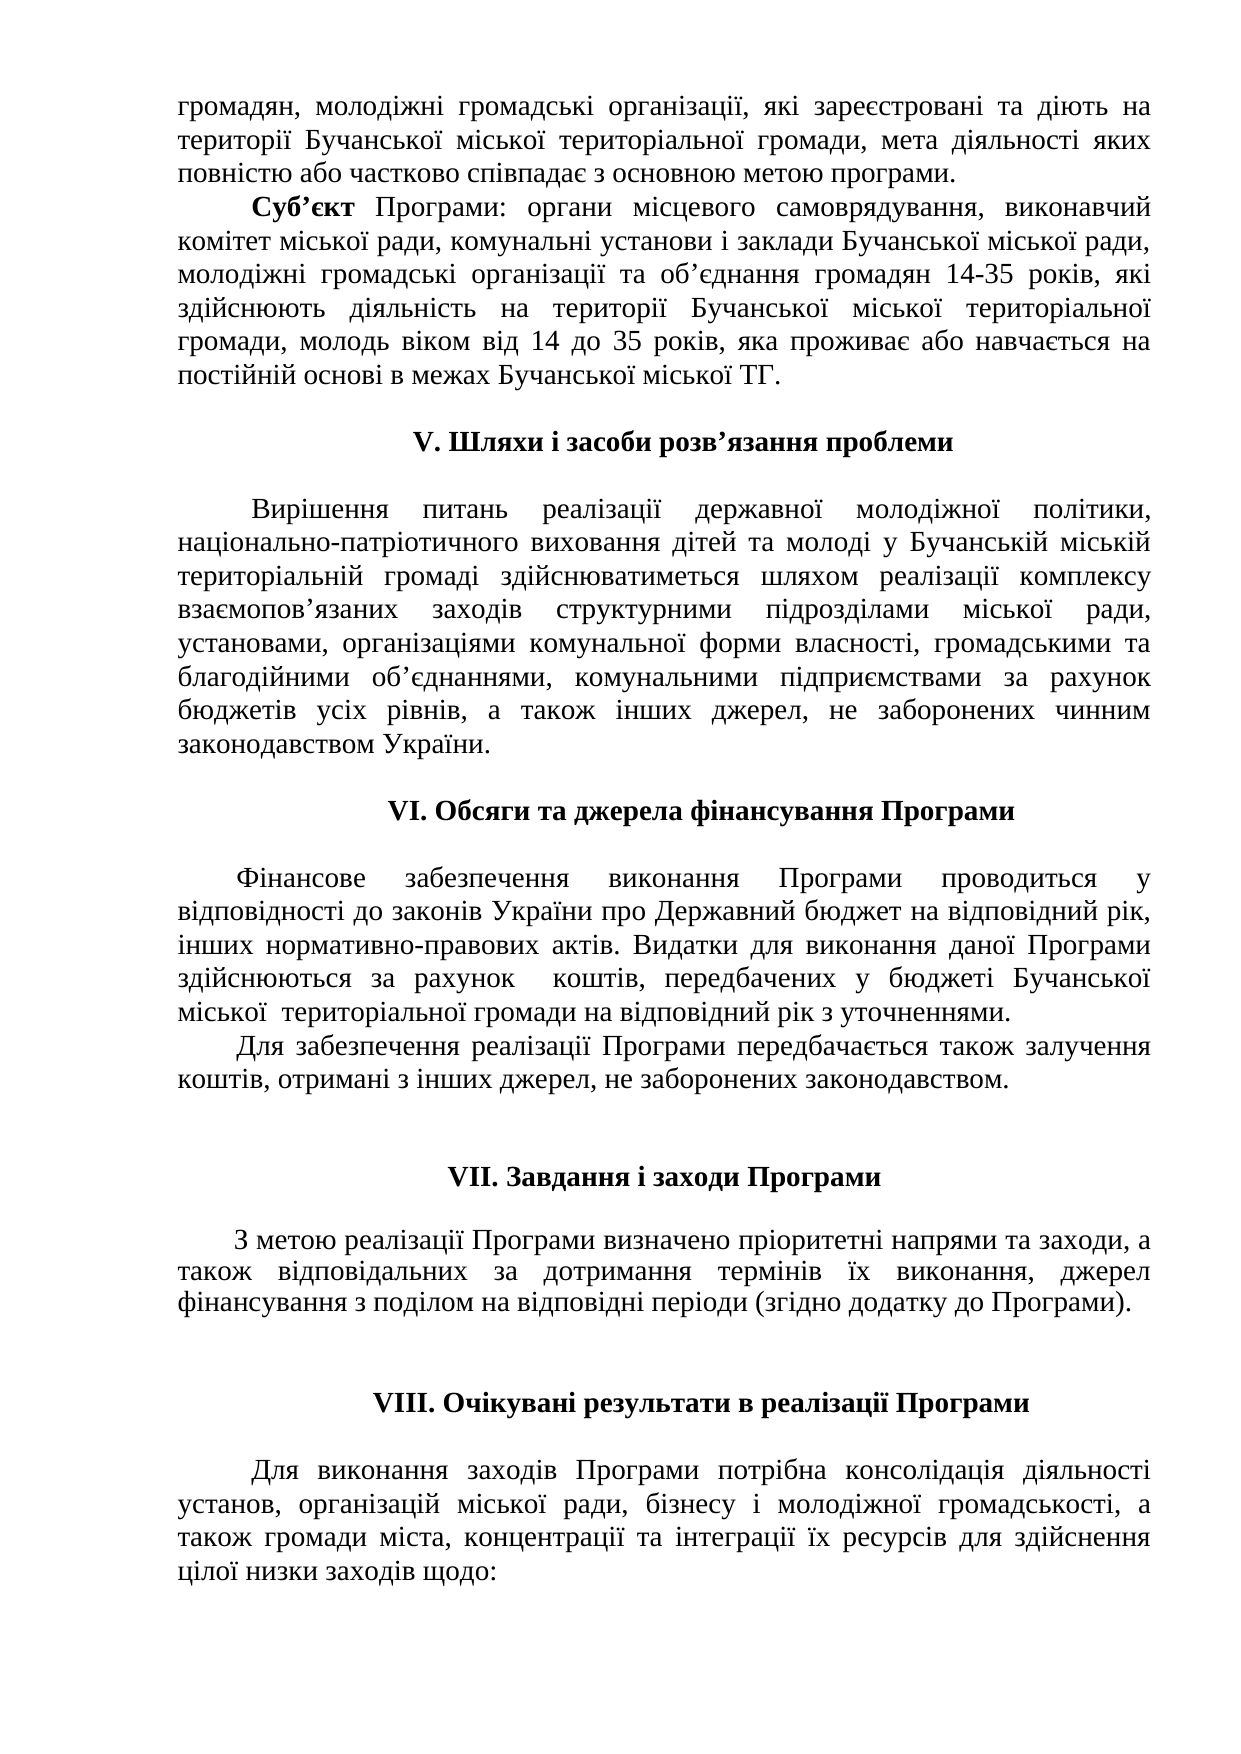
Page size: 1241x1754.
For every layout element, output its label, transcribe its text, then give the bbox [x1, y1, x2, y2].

text Фінансове забезпечення виконання Програми проводиться у відповідності до законів України про Державний бюджет на відповідний рік, інших нормативно-правових актів. Видатки для виконання даної Програми здійснюються за рахунок коштів, передбачених у бюджеті Бучанської міської територіальної громади на відповідний рік з уточненнями. [177, 860, 1152, 1028]
text Для виконання заходів Програми потрібна консолідація діяльності установ, організацій міської ради, бізнесу і молодіжної громадськості, а також громади міста, концентрації та інтеграції їх ресурсів для здійснення цілої низки заходів щодо: [177, 1452, 1152, 1586]
text З метою реалізації Програми визначено пріоритетні напрями та заходи, а також відповідальних за дотримання термінів їх виконання, джерел фінансування з поділом на відповідні періоди (згідно додатку до Програми). [177, 1224, 1152, 1318]
text Для забезпечення реалізації Програми передбачається також залучення коштів, отримані з інших джерел, не заборонених законодавством. [177, 1028, 1152, 1095]
text Суб’єкт Програми: органи місцевого самоврядування, виконавчий комітет міської ради, комунальні установи і заклади Бучанської міської ради, молодіжні громадські організації та об’єднання громадян 14-35 років, які здійснюють діяльність на території Бучанської міської територіальної громади, молодь віком від 14 до 35 років, яка проживає або навчається на постійній основі в межах Бучанської міської ТГ. [177, 189, 1152, 390]
text VI. Обсяги та джерела фінансування Програми [177, 793, 1152, 826]
text Вирішення питань реалізації державної молодіжної політики, національно-патріотичного виховання дітей та молоді у Бучанській міській територіальній громаді здійснюватиметься шляхом реалізації комплексу взаємопов’язаних заходів структурними підрозділами міської ради, установами, організаціями комунальної форми власності, громадськими та благодійними об’єднаннями, комунальними підприємствами за рахунок бюджетів усіх рівнів, а також інших джерел, не заборонених чинним законодавством України. [177, 491, 1152, 759]
text VIІ. Завдання і заходи Програми [177, 1162, 1152, 1193]
text V. Шляхи і засоби розв’язання проблеми [215, 424, 1152, 457]
list VIІІ. Очікувані результати в реалізації Програми [251, 1385, 1152, 1419]
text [177, 88, 1152, 189]
